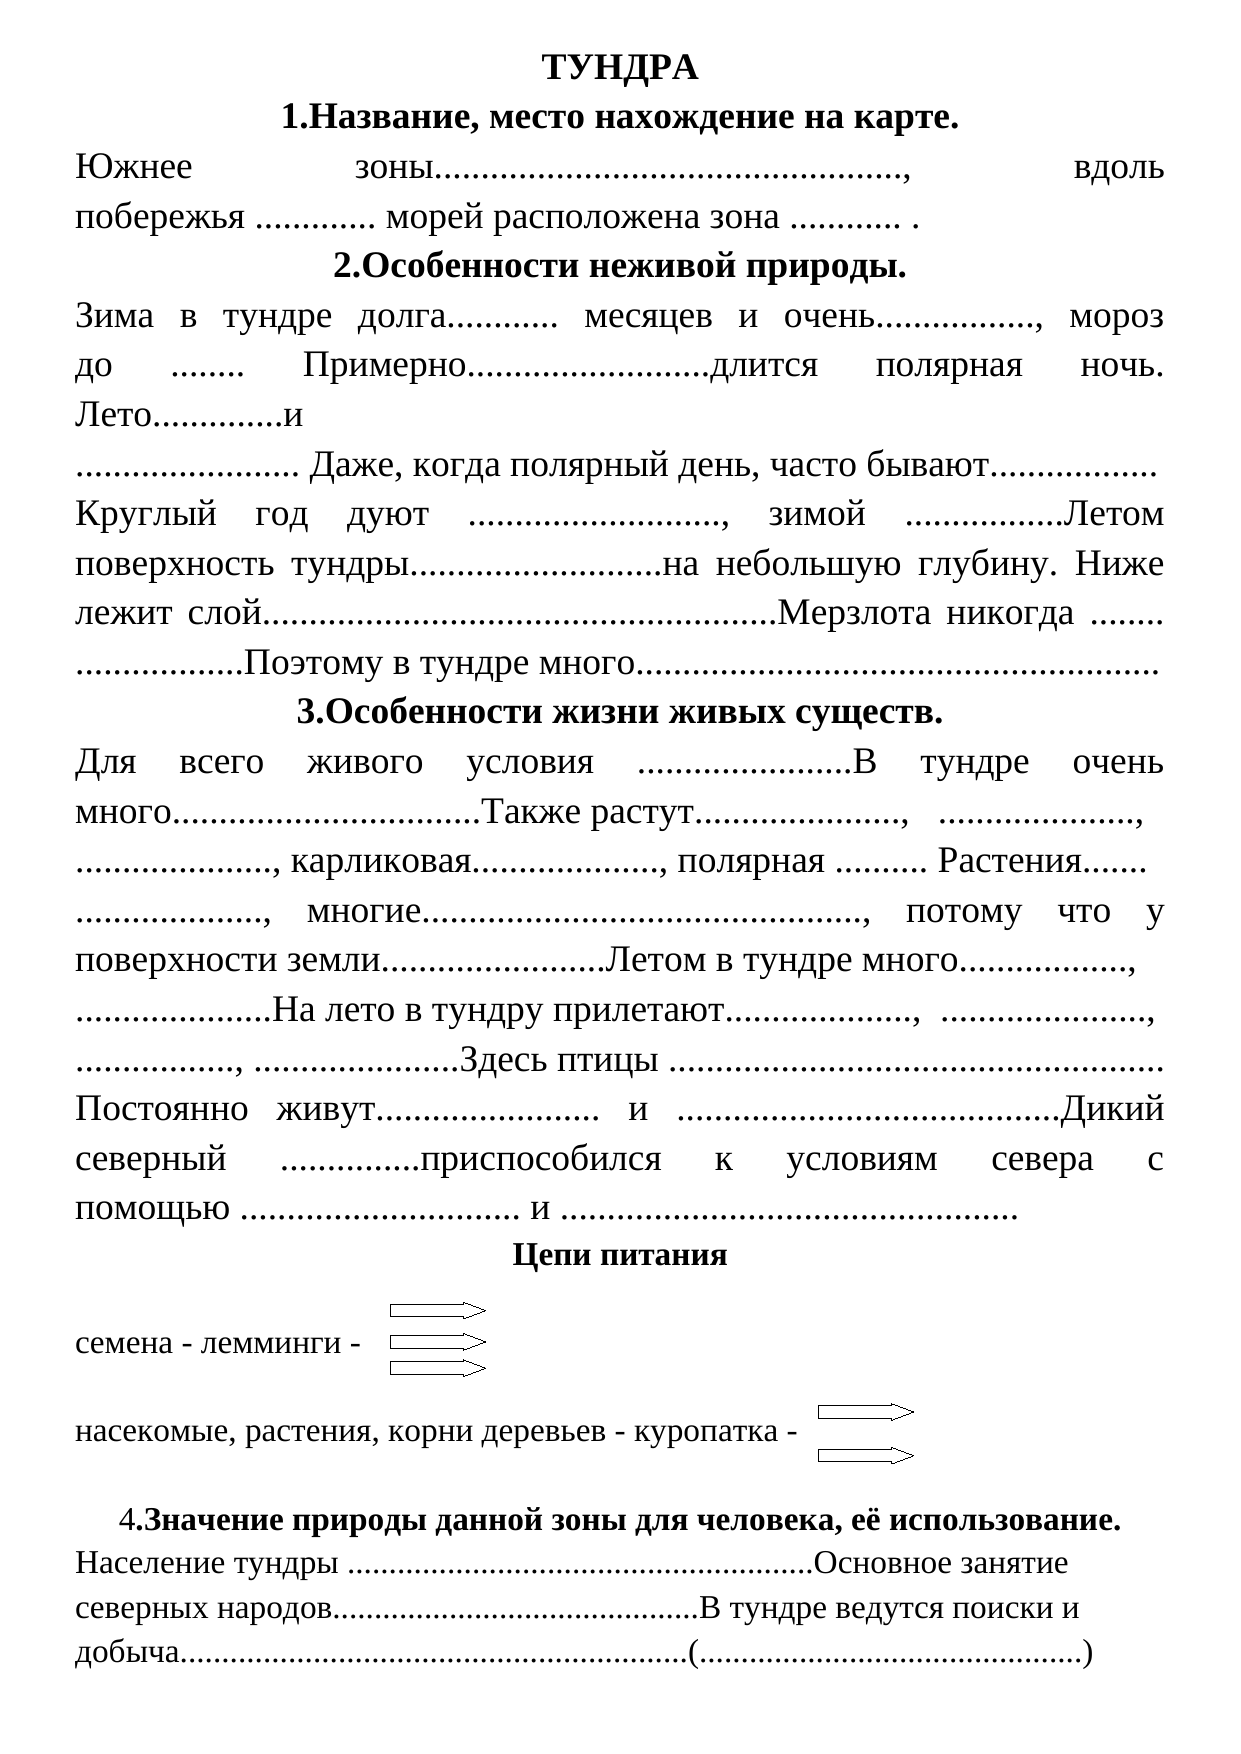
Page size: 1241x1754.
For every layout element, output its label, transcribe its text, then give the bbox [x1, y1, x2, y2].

text Для всего живого условия .......................В тундре очень много.................................Также растут......................, ....................., [75, 738, 1165, 831]
text Южнее зоны.................................................., вдоль побережья ............. морей расположена зона ............ . [75, 143, 1165, 236]
text Цепи питания [75, 1234, 1165, 1273]
text 4.Значение природы данной зоны для человека, её использование. [75, 1499, 1165, 1537]
text ...................., многие..............................................., потому что у поверхности земли........................Летом в тундре много.................., [75, 887, 1165, 980]
text 1.Название, место нахождение на карте. [75, 94, 1165, 137]
text ТУНДРА [75, 44, 1165, 87]
text .....................На лето в тундру прилетают...................., ......................, [75, 986, 1165, 1029]
text Постоянно живут........................ и .........................................Дикий северный ...............приспособился к условиям севера с помощью .............................. и ................................................. [75, 1086, 1165, 1228]
text Зима в тундре долга............ месяцев и очень................., мороз до ........ Примерно..........................длится полярная ночь. Лето..............и [75, 292, 1165, 434]
text насекомые, растения, корни деревьев - куропатка - [75, 1411, 1165, 1449]
text ....................., карликовая...................., полярная .......... Растения....... [75, 838, 1165, 881]
text ........................ Даже, когда полярный день, часто бывают.................. [75, 441, 1165, 484]
text Круглый год дуют ..........................., зимой .................Летом поверхность тундры...........................на небольшую глубину. Ниже лежит слой.......................................................Мерзлота никогда ........ ..................Поэтому в тундре много........................................................ [75, 491, 1165, 682]
text семена - лемминги - [75, 1322, 1165, 1361]
text Население тундры ........................................................Основное занятие северных народов............................................В тундре ведутся поиски и добыча.............................................................(..............................................) [75, 1543, 1165, 1669]
text 2.Особенности неживой природы. [75, 243, 1165, 286]
text ................., ......................Здесь птицы ..................................................... [75, 1036, 1165, 1079]
text 3.Особенности жизни живых существ. [75, 689, 1165, 732]
